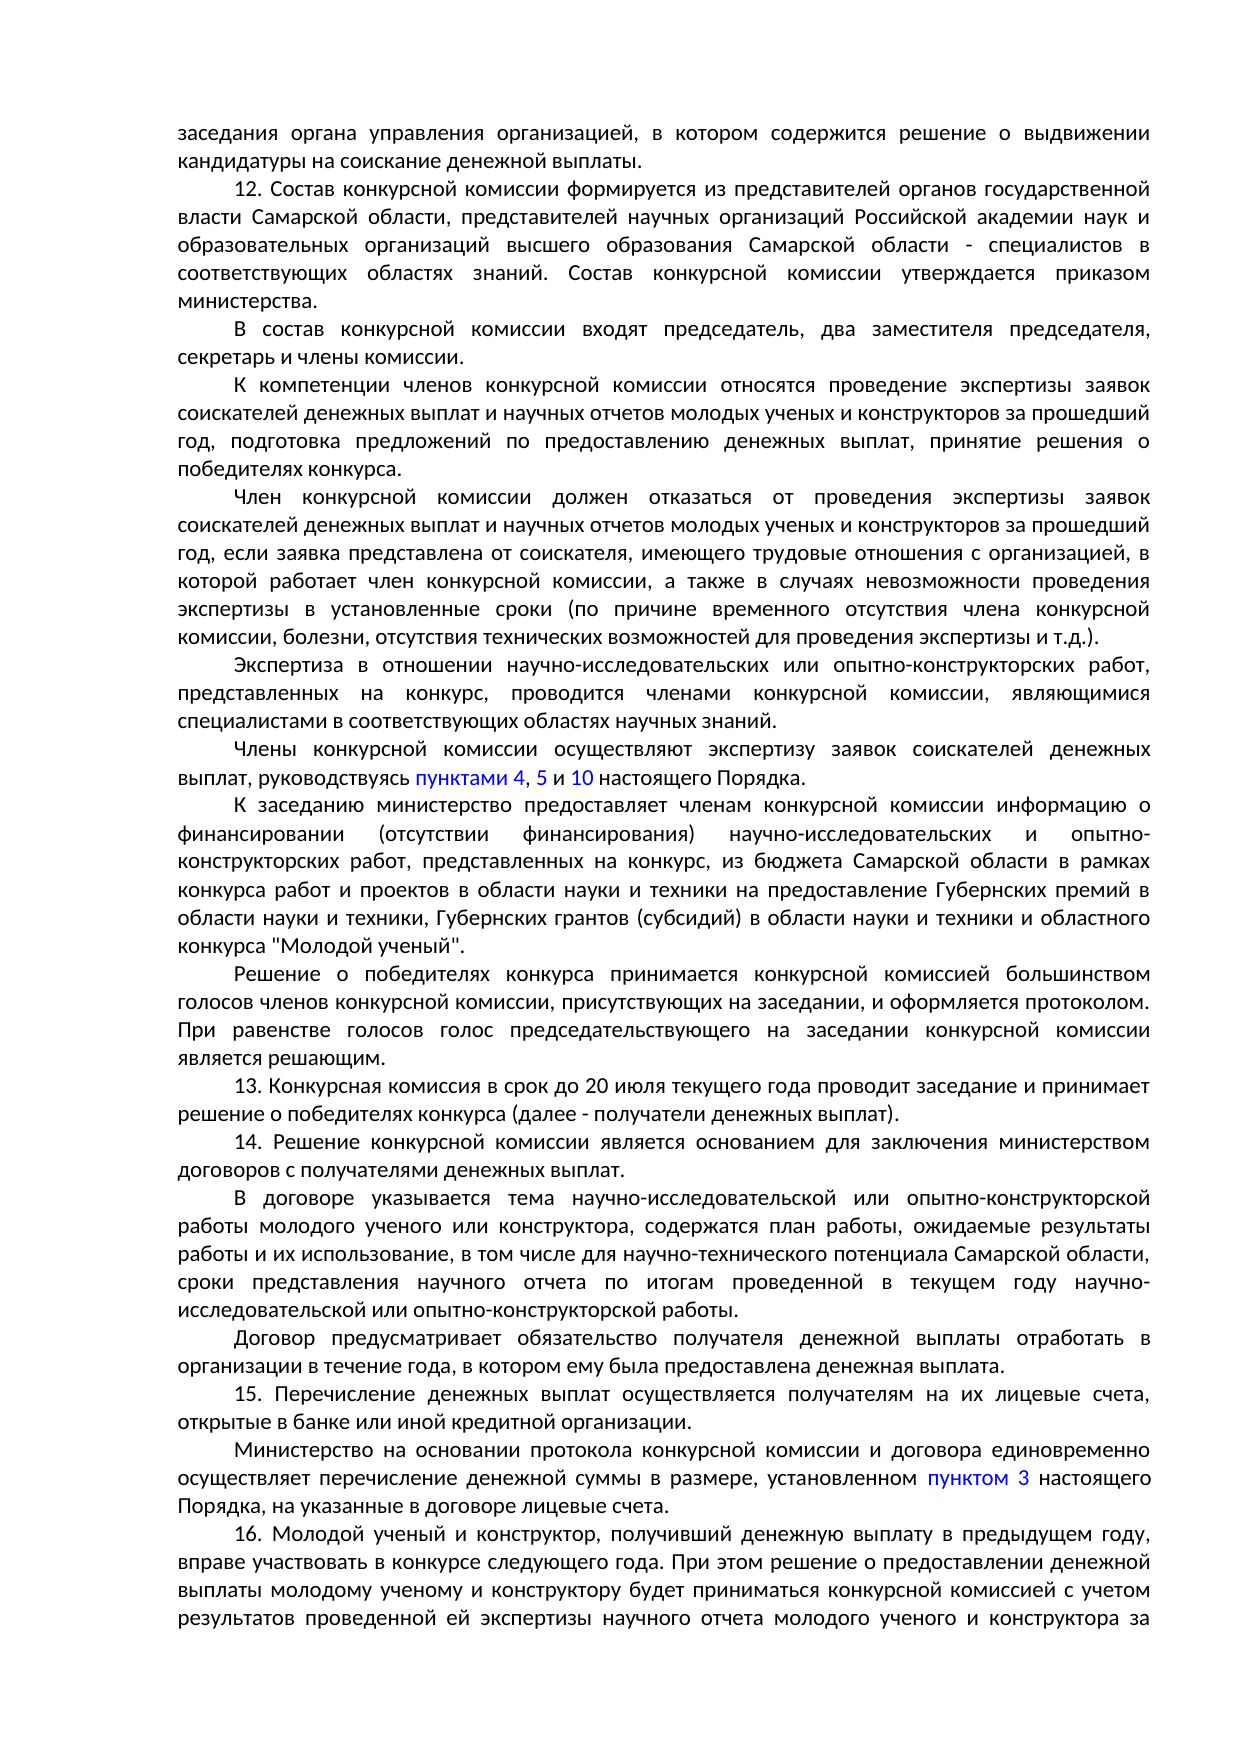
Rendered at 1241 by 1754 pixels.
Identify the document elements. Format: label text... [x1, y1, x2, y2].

text Экспертиза в отношении научно-исследовательских или опытно-конструкторских работ, представленных на конкурс, проводится членами конкурсной комиссии, являющимися специалистами в соответствующих областях научных знаний. [177, 651, 1152, 734]
text В состав конкурсной комиссии входят председатель, два заместителя председателя, секретарь и члены комиссии. [177, 314, 1152, 370]
text К компетенции членов конкурсной комиссии относятся проведение экспертизы заявок соискателей денежных выплат и научных отчетов молодых ученых и конструкторов за прошедший год, подготовка предложений по предоставлению денежных выплат, принятие решения о победителях конкурса. [177, 370, 1152, 482]
text Члены конкурсной комиссии осуществляют экспертизу заявок соискателей денежных выплат, руководствуясь пунктами 4, 5 и 10 настоящего Порядка. [177, 734, 1152, 791]
text 13. Конкурсная комиссия в срок до 20 июля текущего года проводит заседание и принимает решение о победителях конкурса (далее - получатели денежных выплат). [177, 1071, 1152, 1127]
text Член конкурсной комиссии должен отказаться от проведения экспертизы заявок соискателей денежных выплат и научных отчетов молодых ученых и конструкторов за прошедший год, если заявка представлена от соискателя, имеющего трудовые отношения с организацией, в которой работает член конкурсной комиссии, а также в случаях невозможности проведения экспертизы в установленные сроки (по причине временного отсутствия члена конкурсной комиссии, болезни, отсутствия технических возможностей для проведения экспертизы и т.д.). [177, 482, 1152, 651]
text К заседанию министерство предоставляет членам конкурсной комиссии информацию о финансировании (отсутствии финансирования) научно-исследовательских и опытно-конструкторских работ, представленных на конкурс, из бюджета Самарской области в рамках конкурса работ и проектов в области науки и техники на предоставление Губернских премий в области науки и техники, Губернских грантов (субсидий) в области науки и техники и областного конкурса "Молодой ученый". [177, 791, 1152, 959]
text 14. Решение конкурсной комиссии является основанием для заключения министерством договоров с получателями денежных выплат. [177, 1127, 1152, 1183]
text Министерство на основании протокола конкурсной комиссии и договора единовременно осуществляет перечисление денежной суммы в размере, установленном пунктом 3 настоящего Порядка, на указанные в договоре лицевые счета. [177, 1435, 1152, 1519]
text 12. Состав конкурсной комиссии формируется из представителей органов государственной власти Самарской области, представителей научных организаций Российской академии наук и образовательных организаций высшего образования Самарской области - специалистов в соответствующих областях знаний. Состав конкурсной комиссии утверждается приказом министерства. [177, 174, 1152, 314]
text Договор предусматривает обязательство получателя денежной выплаты отработать в организации в течение года, в котором ему была предоставлена денежная выплата. [177, 1323, 1152, 1379]
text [177, 118, 1152, 174]
text В договоре указывается тема научно-исследовательской или опытно-конструкторской работы молодого ученого или конструктора, содержатся план работы, ожидаемые результаты работы и их использование, в том числе для научно-технического потенциала Самарской области, сроки представления научного отчета по итогам проведенной в текущем году научно-исследовательской или опытно-конструкторской работы. [177, 1183, 1152, 1323]
text Решение о победителях конкурса принимается конкурсной комиссией большинством голосов членов конкурсной комиссии, присутствующих на заседании, и оформляется протоколом. При равенстве голосов голос председательствующего на заседании конкурсной комиссии является решающим. [177, 959, 1152, 1071]
text 15. Перечисление денежных выплат осуществляется получателям на их лицевые счета, открытые в банке или иной кредитной организации. [177, 1379, 1152, 1435]
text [177, 1519, 1152, 1631]
